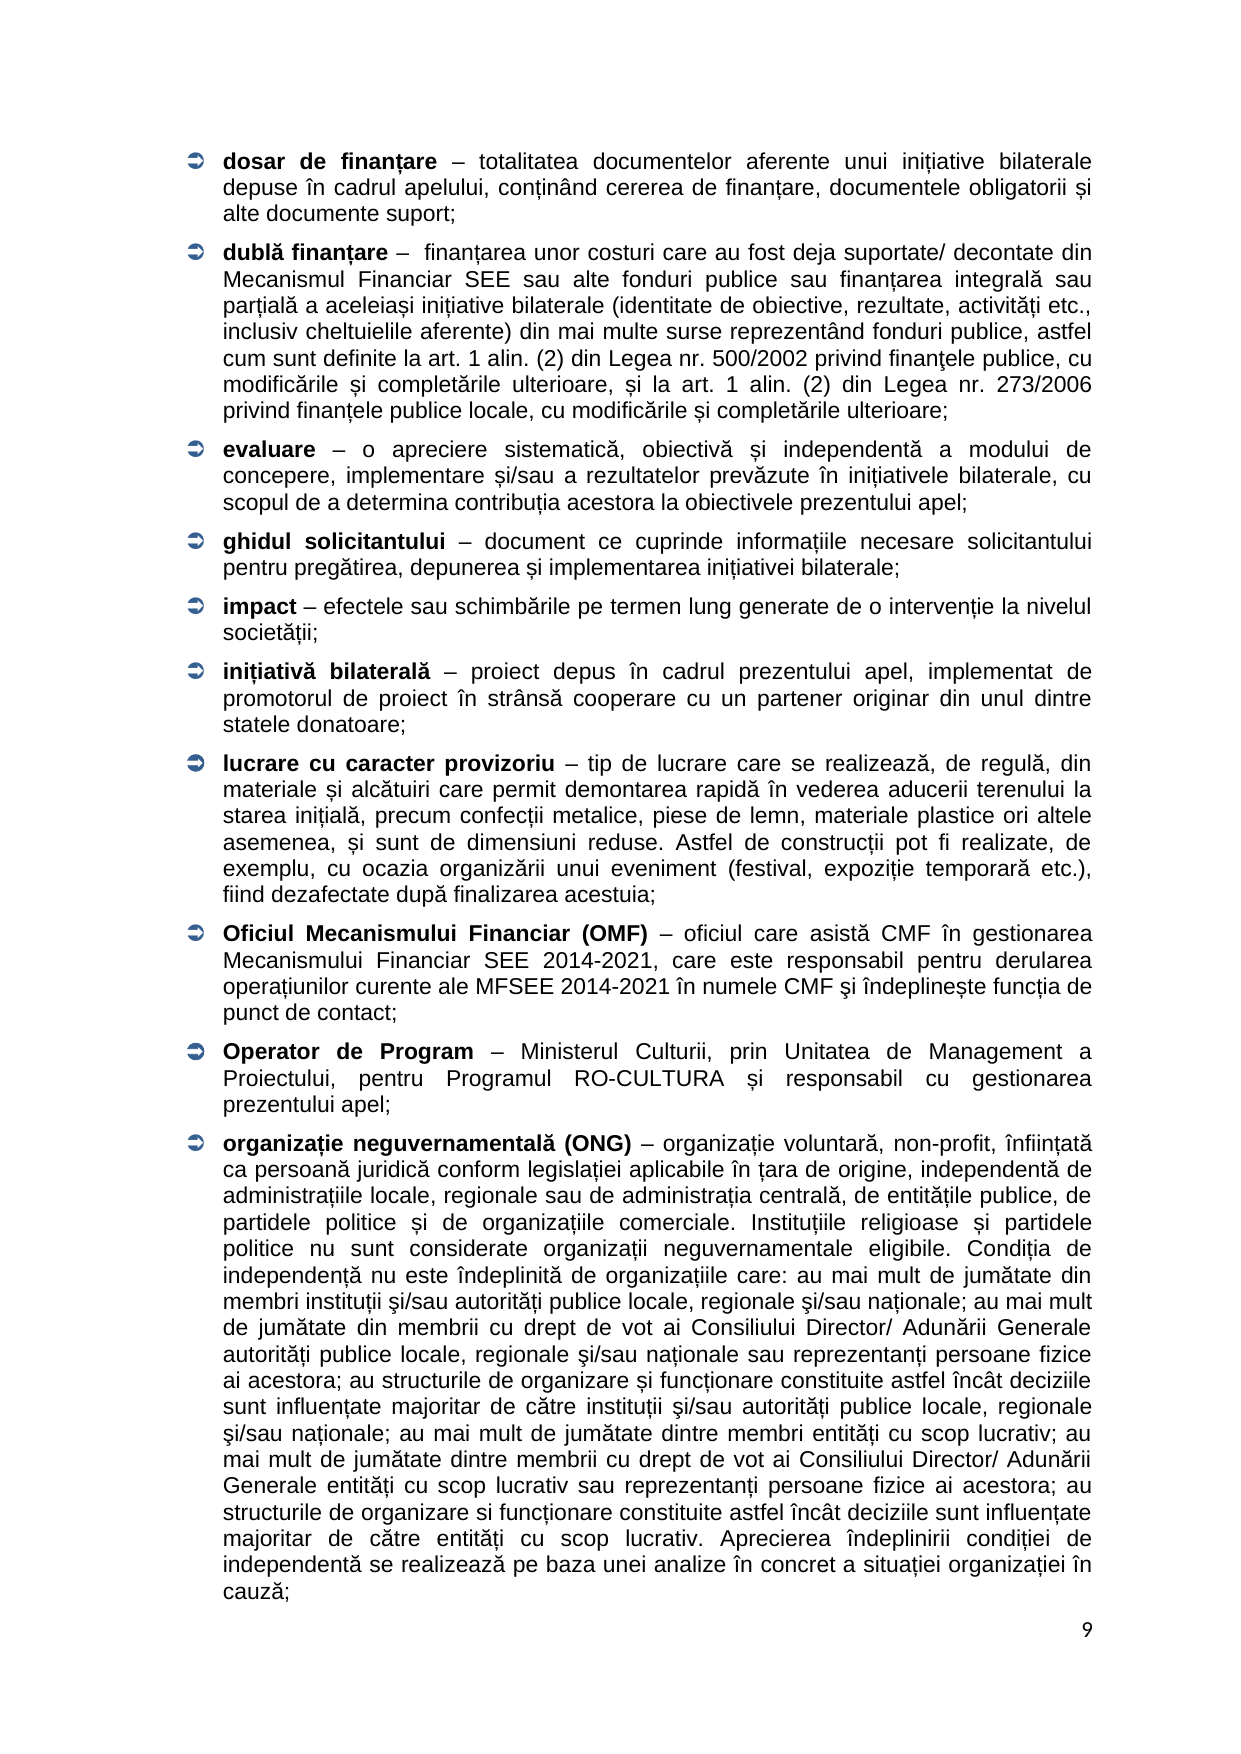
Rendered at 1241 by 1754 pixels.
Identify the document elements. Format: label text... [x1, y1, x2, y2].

list organizație neguvernamentală (ONG) – organizație voluntară, non-profit, înființată ca persoană juridică conform legislației aplicabile în țara de origine, independentă de administrațiile locale, regionale sau de administrația centrală, de entitățile publice, de partidele politice și de organizațiile comerciale. Instituțiile religioase și partidele politice nu sunt considerate organizații neguvernamentale eligibile. Condiția de independență nu este îndeplinită de organizațiile care: au mai mult de jumătate din membri instituții şi/sau autorități publice locale, regionale şi/sau naționale; au mai mult de jumătate din membrii cu drept de vot ai Consiliului Director/ Adunării Generale autorități publice locale, regionale şi/sau naționale sau reprezentanți persoane fizice ai acestora; au structurile de organizare și funcționare constituite astfel încât deciziile sunt influențate majoritar de către instituții şi/sau autorități publice locale, regionale şi/sau naționale; au mai mult de jumătate dintre membri entități cu scop lucrativ; au mai mult de jumătate dintre membrii cu drept de vot ai Consiliului Director/ Adunării Generale entități cu scop lucrativ sau reprezentanți persoane fizice ai acestora; au structurile de organizare si funcționare constituite astfel încât deciziile sunt influențate majoritar de către entități cu scop lucrativ. Aprecierea îndeplinirii condiției de independentă se realizează pe baza unei analize în concret a situației organizației în cauză; [185, 1130, 1093, 1604]
list inițiativă bilaterală – proiect depus în cadrul prezentului apel, implementat de promotorul de proiect în strânsă cooperare cu un partener originar din unul dintre statele donatoare; [185, 658, 1093, 737]
list Oficiul Mecanismului Financiar (OMF) – oficiul care asistă CMF în gestionarea Mecanismului Financiar SEE 2014-2021, care este responsabil pentru derularea operațiunilor curente ale MFSEE 2014-2021 în numele CMF şi îndeplinește funcția de punct de contact; [185, 920, 1093, 1026]
list impact – efectele sau schimbările pe termen lung generate de o intervenție la nivelul societății; [185, 593, 1093, 646]
list ghidul solicitantului – document ce cuprinde informațiile necesare solicitantului pentru pregătirea, depunerea și implementarea inițiativei bilaterale; [185, 528, 1093, 580]
list dublă finanțare – finanțarea unor costuri care au fost deja suportate/ decontate din Mecanismul Financiar SEE sau alte fonduri publice sau finanțarea integrală sau parțială a aceleiași inițiative bilaterale (identitate de obiective, rezultate, activități etc., inclusiv cheltuielile aferente) din mai multe surse reprezentând fonduri publice, astfel cum sunt definite la art. 1 alin. (2) din Legea nr. 500/2002 privind finanţele publice, cu modificările și completările ulterioare, și la art. 1 alin. (2) din Legea nr. 273/2006 privind finanțele publice locale, cu modificările și completările ulterioare; [185, 239, 1093, 424]
list lucrare cu caracter provizoriu – tip de lucrare care se realizează, de regulă, din materiale și alcătuiri care permit demontarea rapidă în vederea aducerii terenului la starea inițială, precum confecții metalice, piese de lemn, materiale plastice ori altele asemenea, și sunt de dimensiuni reduse. Astfel de construcții pot fi realizate, de exemplu, cu ocazia organizării unui eveniment (festival, expoziție temporară etc.), fiind dezafectate după finalizarea acestuia; [185, 750, 1093, 908]
list dosar de finanțare – totalitatea documentelor aferente unui inițiative bilaterale depuse în cadrul apelului, conținând cererea de finanțare, documentele obligatorii și alte documente suport; [185, 148, 1093, 227]
list evaluare – o apreciere sistematică, obiectivă și independentă a modului de concepere, implementare și/sau a rezultatelor prevăzute în inițiativele bilaterale, cu scopul de a determina contribuția acestora la obiectivele prezentului apel; [185, 436, 1093, 515]
list Operator de Program – Ministerul Culturii, prin Unitatea de Management a Proiectului, pentru Programul RO-CULTURA și responsabil cu gestionarea prezentului apel; [185, 1038, 1093, 1117]
